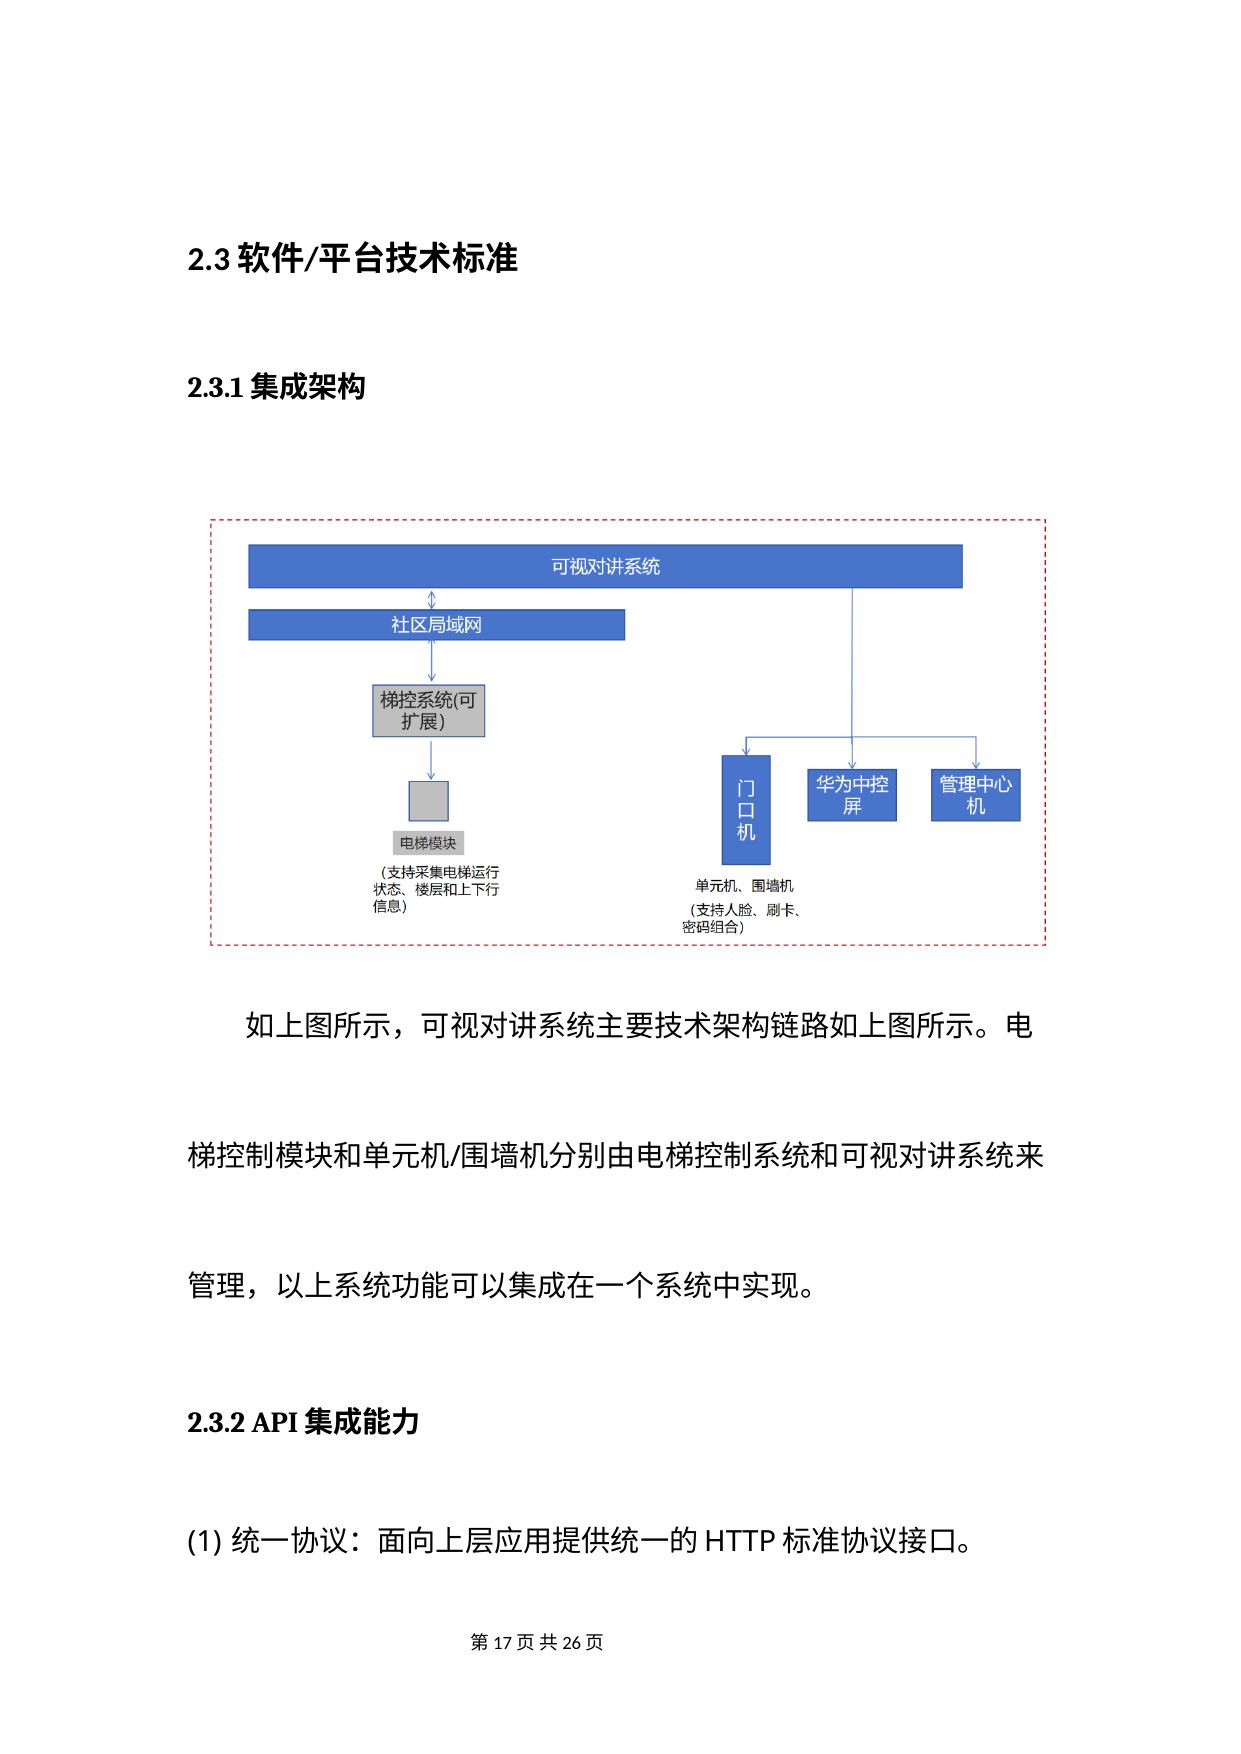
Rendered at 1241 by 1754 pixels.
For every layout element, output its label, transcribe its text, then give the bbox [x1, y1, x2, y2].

list 如上图所示，可视对讲系统主要技术架构链路如上图所示。电梯控制模块和单元机/围墙机分别由电梯控制系统和可视对讲系统来管理，以上系统功能可以集成在一个系统中实现。 [187, 991, 1053, 1316]
subtitle 2.3.1 集成架构 [187, 352, 1053, 417]
subtitle 2.3 软件/平台技术标准 [187, 223, 1053, 288]
list 统一协议：面向上层应用提供统一的HTTP标准协议接口。 [187, 1507, 1053, 1572]
subtitle 2.3.2 API集成能力 [187, 1388, 1053, 1453]
picture [187, 503, 1053, 961]
